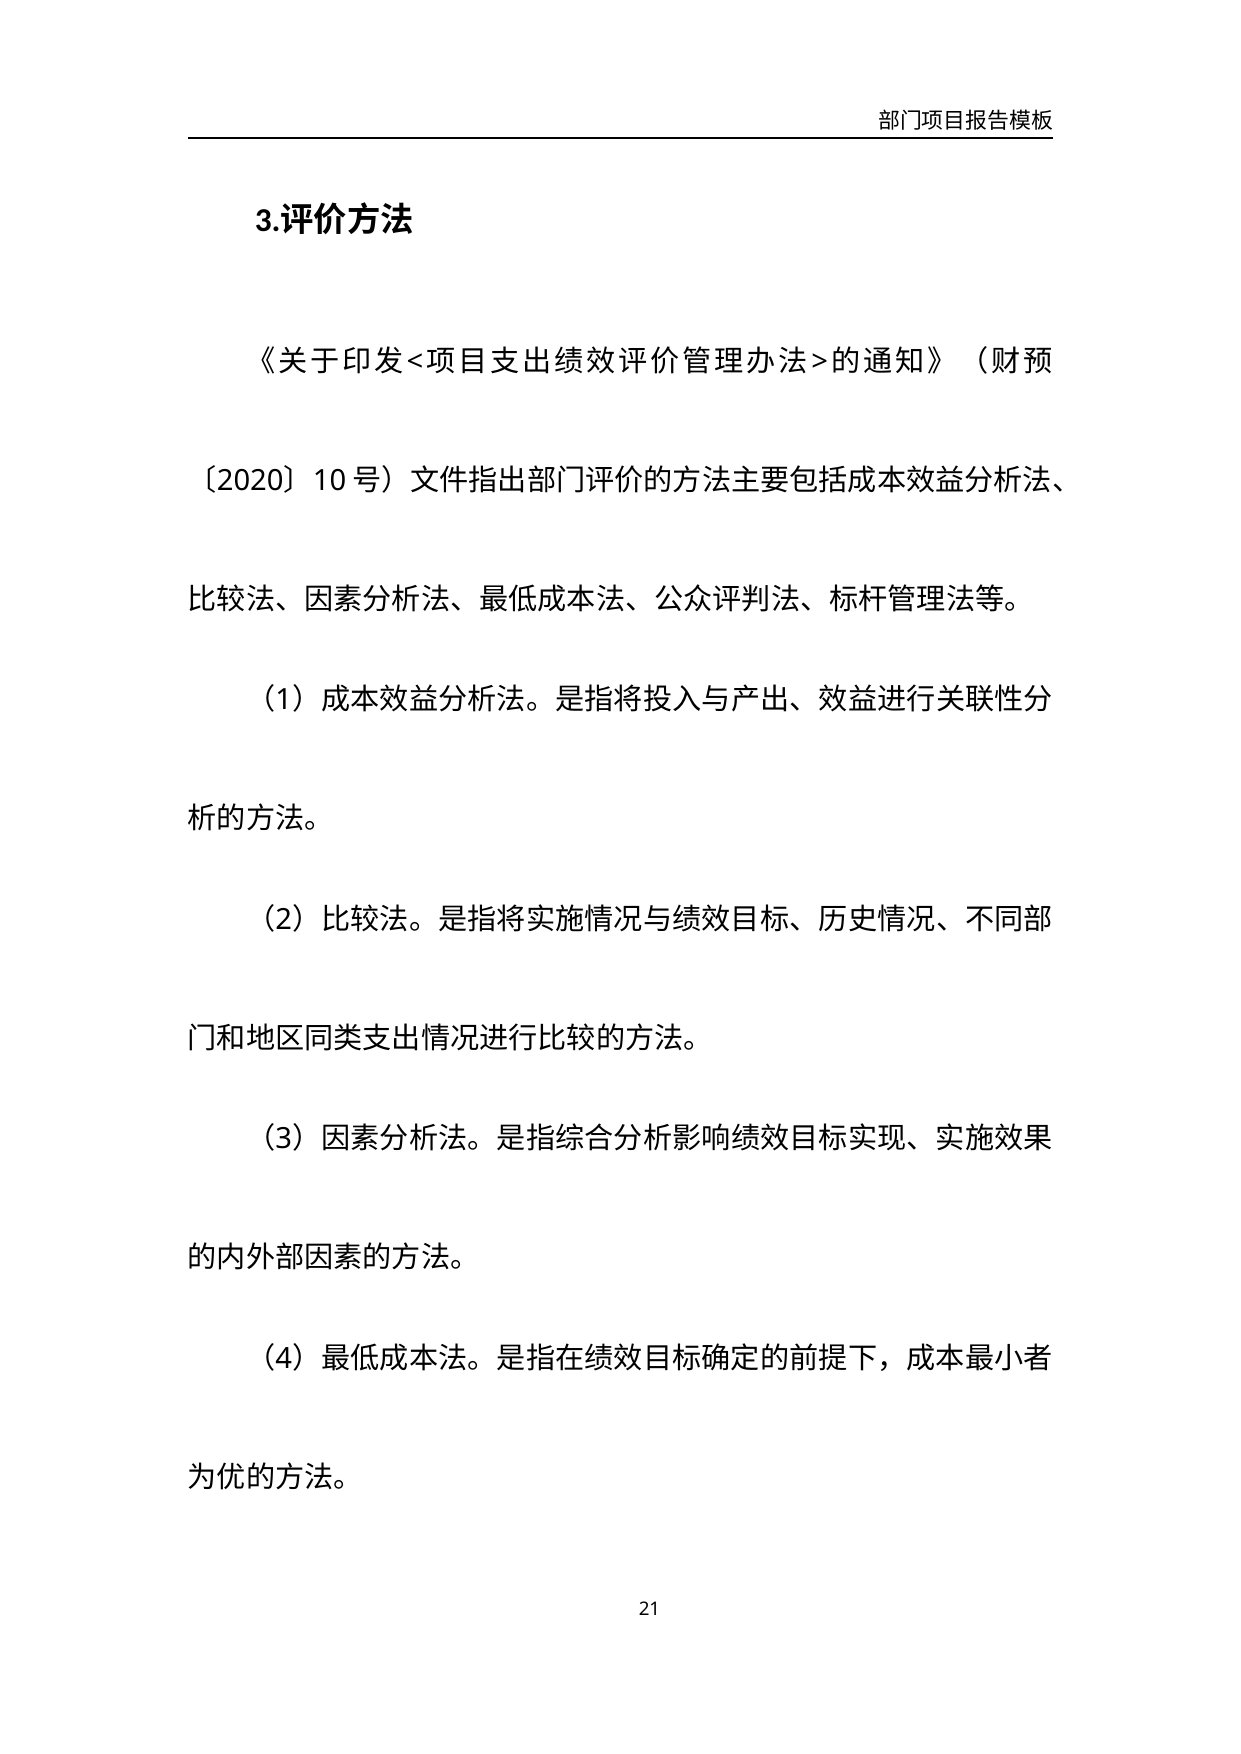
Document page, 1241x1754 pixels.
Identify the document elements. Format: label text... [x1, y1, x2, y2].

text （4）最低成本法。是指在绩效目标确定的前提下，成本最小者为优的方法。 [187, 1316, 1053, 1514]
text （2）比较法。是指将实施情况与绩效目标、历史情况、不同部门和地区同类支出情况进行比较的方法。 [187, 877, 1053, 1075]
text 《关于印发<项目支出绩效评价管理办法>的通知》（财预〔2020〕10号）文件指出部门评价的方法主要包括成本效益分析法、比较法、因素分析法、最低成本法、公众评判法、标杆管理法等。 [187, 319, 1053, 636]
text （1）成本效益分析法。是指将投入与产出、效益进行关联性分析的方法。 [187, 657, 1053, 856]
text （3）因素分析法。是指综合分析影响绩效目标实现、实施效果的内外部因素的方法。 [187, 1096, 1053, 1295]
subtitle 3.评价方法 [187, 177, 1053, 256]
